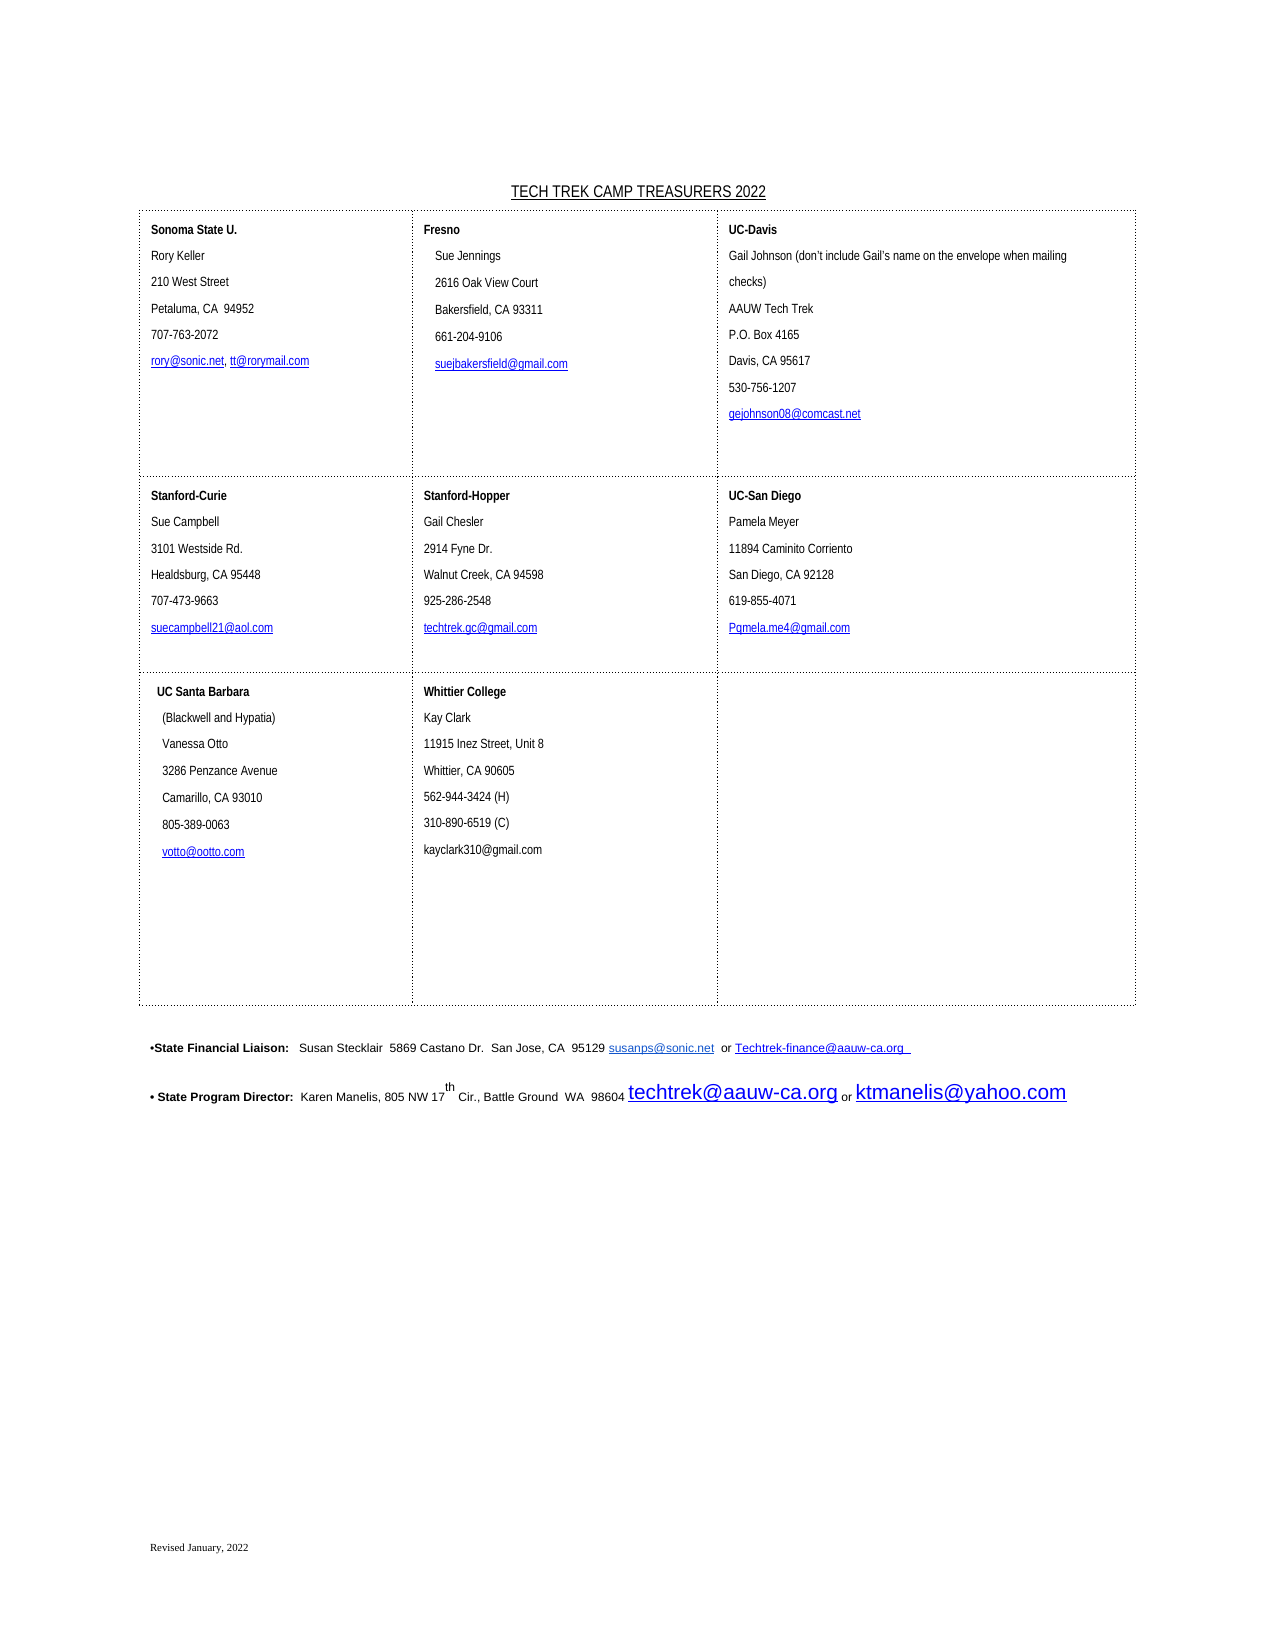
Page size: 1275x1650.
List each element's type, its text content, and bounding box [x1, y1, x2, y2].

table_cell Stanford-Curie Sue Campbell 3101 Westside Rd. Healdsburg, CA 95448 707-473-9663 suecampbell21@aol.com [140, 476, 412, 672]
text TECH TREK CAMP TREASURERS 2022 [150, 168, 1127, 201]
table_cell UC Santa Barbara [140, 672, 412, 1004]
table_cell [718, 672, 1135, 1004]
table_header Sonoma State U. Rory Keller 210 West Street Petaluma, CA 94952 707-763-2072 rory@sonic.net, tt@rorymail.com [140, 210, 412, 476]
table_header UC-Davis Gail Johnson (don’t include Gail’s name on the envelope when mailing checks) AAUW Tech Trek P.O. Box 4165 Davis, CA 95617 530-756-1207 gejohnson08@comcast.net [718, 210, 1135, 476]
table_cell Stanford-Hopper Gail Chesler 2914 Fyne Dr. Walnut Creek, CA 94598 925-286-2548 techtrek.gc@gmail.com [413, 476, 718, 672]
text •State Financial Liaison: Susan Stecklair 5869 Castano Dr. San Jose, CA 95129 susanps@sonic.net or Techtrek-finance@aauw-ca.org [150, 1031, 1104, 1055]
text • State Program Director: Karen Manelis, 805 NW 17th Cir., Battle Ground WA 98604 techtrek@aauw-ca.org or ktmanelis@yahoo.com [150, 1080, 1104, 1104]
table_header Fresno [413, 210, 718, 476]
table_cell Whittier College Kay Clark 11915 Inez Street, Unit 8 Whittier, CA 90605 562-944-3424 (H) 310-890-6519 (C) kayclark310@gmail.com [413, 672, 718, 1004]
table_cell UC-San Diego Pamela Meyer 11894 Caminito Corriento San Diego, CA 92128 619-855-4071 Pqmela.me4@gmail.com [718, 476, 1135, 672]
